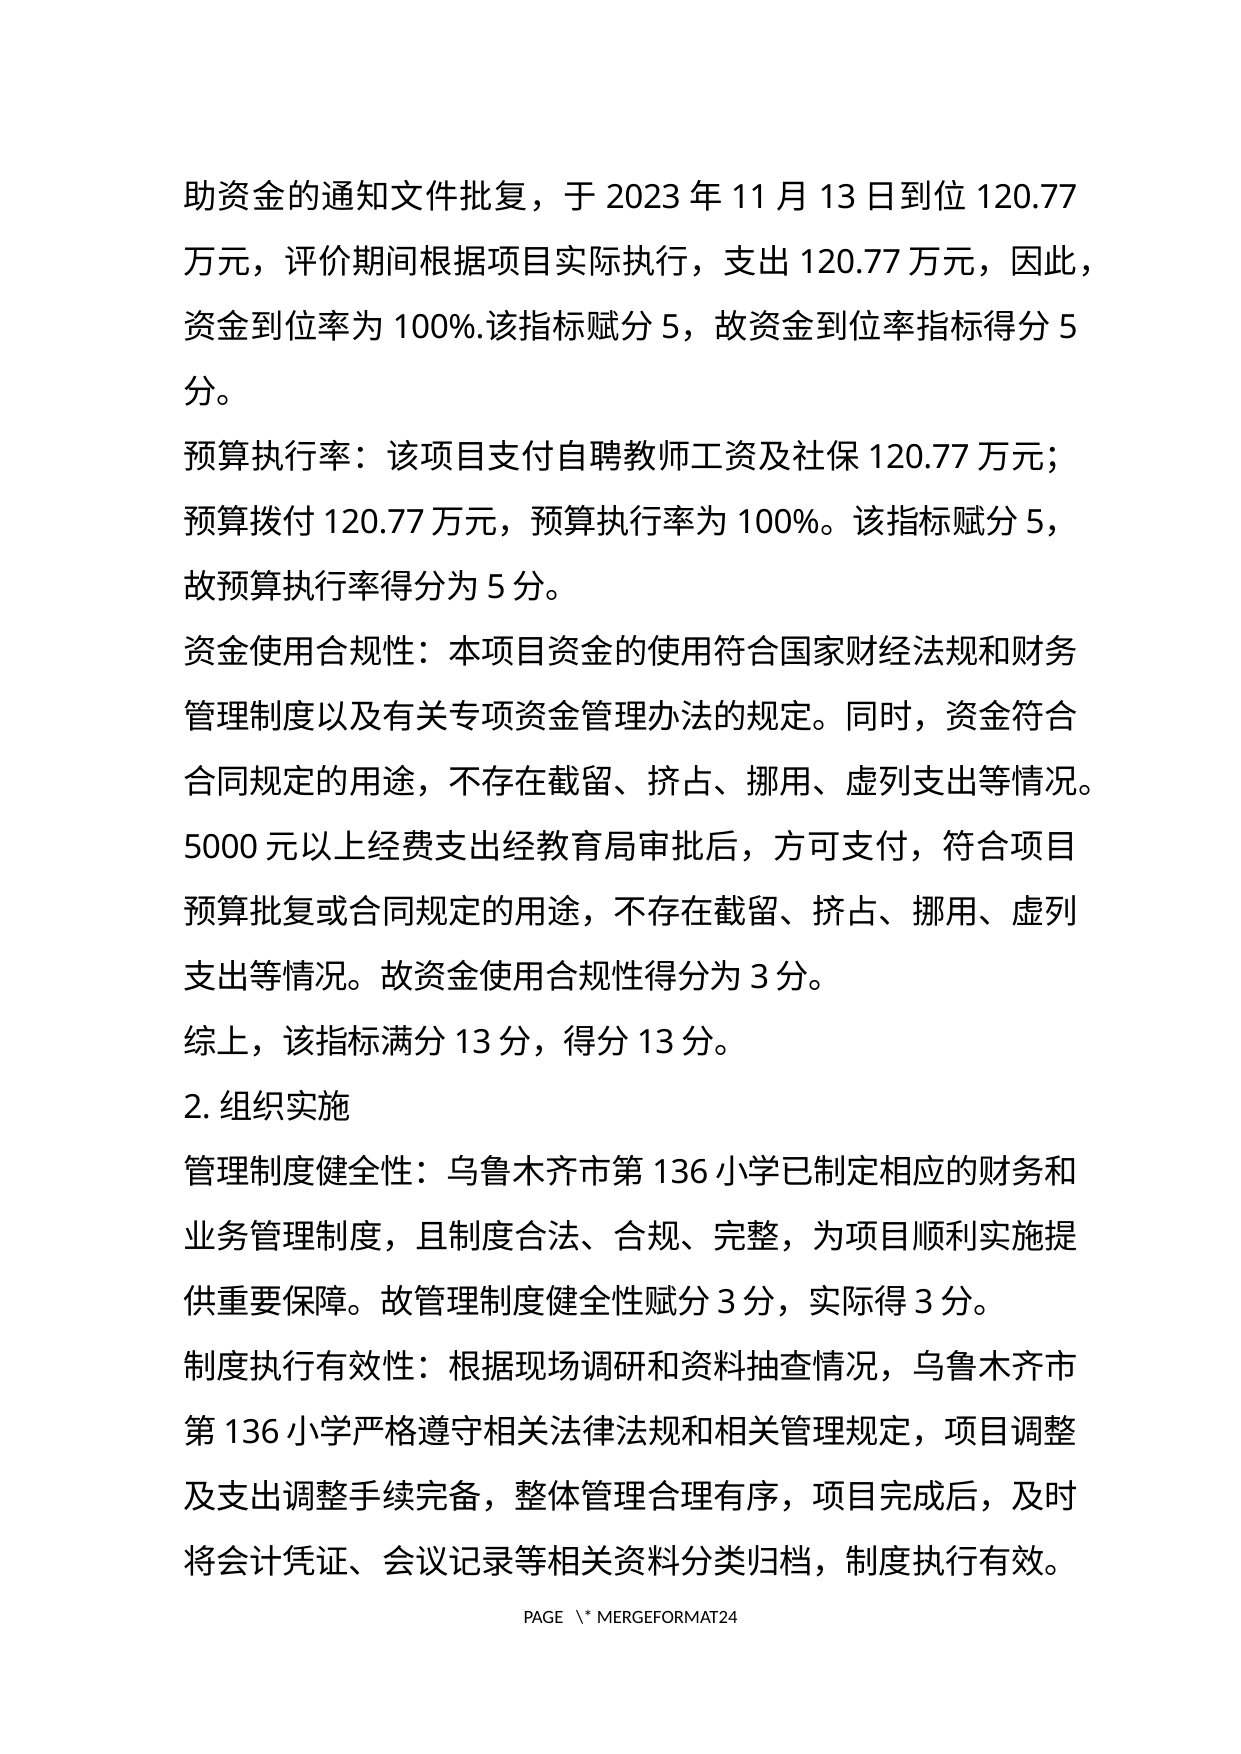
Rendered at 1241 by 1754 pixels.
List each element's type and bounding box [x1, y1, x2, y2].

text [183, 162, 1078, 1592]
